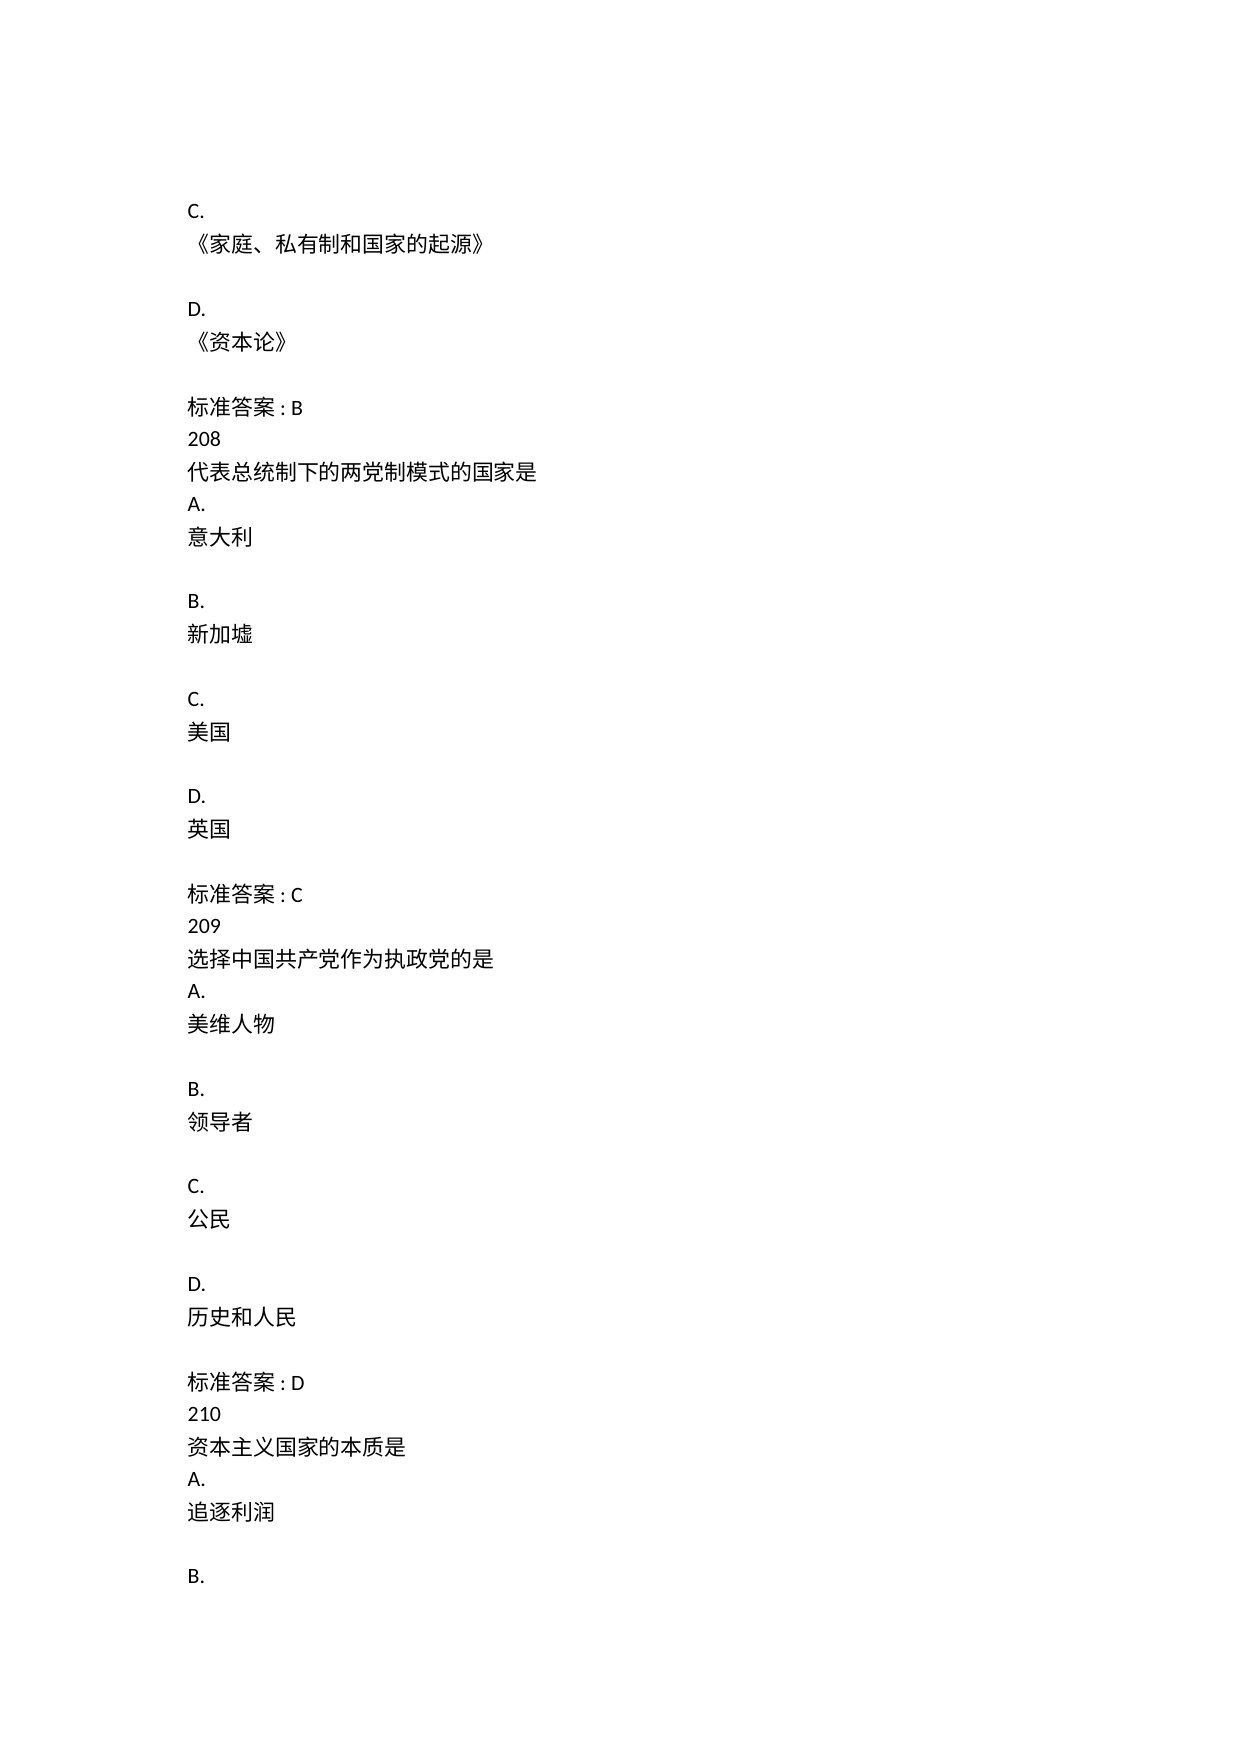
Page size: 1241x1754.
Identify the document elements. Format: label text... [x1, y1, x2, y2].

text 代表总统制下的两党制模式的国家是 [187, 454, 1053, 487]
text 英国 [187, 812, 1053, 844]
text 历史和人民 [187, 1299, 1053, 1332]
text B. [187, 1559, 1053, 1592]
text 资本主义国家的本质是 [187, 1429, 1053, 1462]
text D. [187, 292, 1053, 324]
text A. [187, 487, 1053, 519]
text A. [187, 974, 1053, 1007]
text 公民 [187, 1202, 1053, 1234]
text 208 [187, 422, 1053, 454]
text 新加墟 [187, 617, 1053, 649]
text B. [187, 1072, 1053, 1104]
text 209 [187, 909, 1053, 942]
text A. [187, 1462, 1053, 1494]
text 210 [187, 1397, 1053, 1429]
text D. [187, 1267, 1053, 1299]
text C. [187, 682, 1053, 714]
text C. [187, 1169, 1053, 1202]
text B. [187, 584, 1053, 617]
text 标准答案 : C [187, 877, 1053, 909]
text 美国 [187, 714, 1053, 747]
text 意大利 [187, 519, 1053, 552]
text 美维人物 [187, 1007, 1053, 1039]
text 领导者 [187, 1104, 1053, 1137]
text C. [187, 194, 1053, 227]
text 《资本论》 [187, 324, 1053, 357]
text 追逐利润 [187, 1494, 1053, 1527]
text 标准答案 : B [187, 389, 1053, 422]
text D. [187, 779, 1053, 812]
text 标准答案 : D [187, 1364, 1053, 1397]
text 选择中国共产党作为执政党的是 [187, 942, 1053, 974]
text 《家庭、私有制和国家的起源》 [187, 227, 1053, 259]
